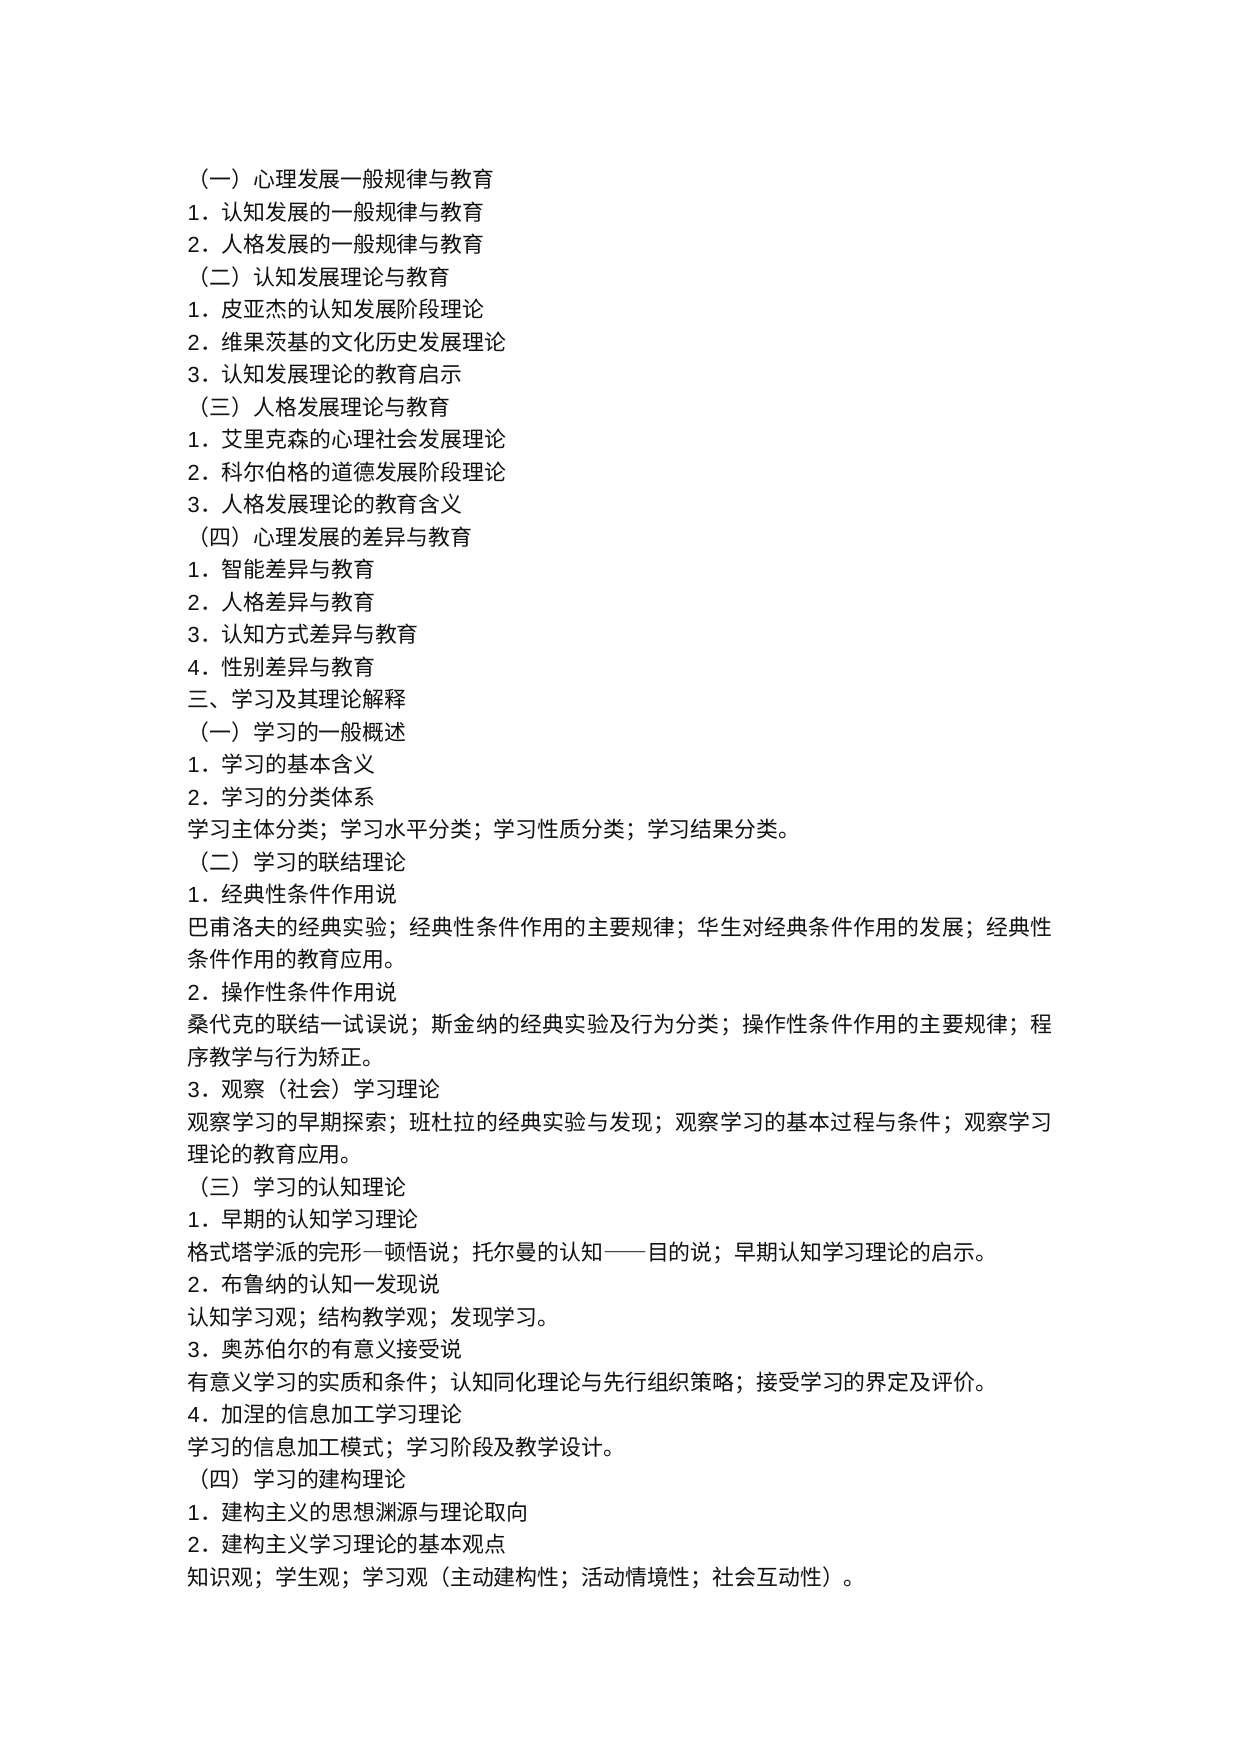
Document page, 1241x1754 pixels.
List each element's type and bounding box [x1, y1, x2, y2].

text [187, 162, 1053, 1592]
